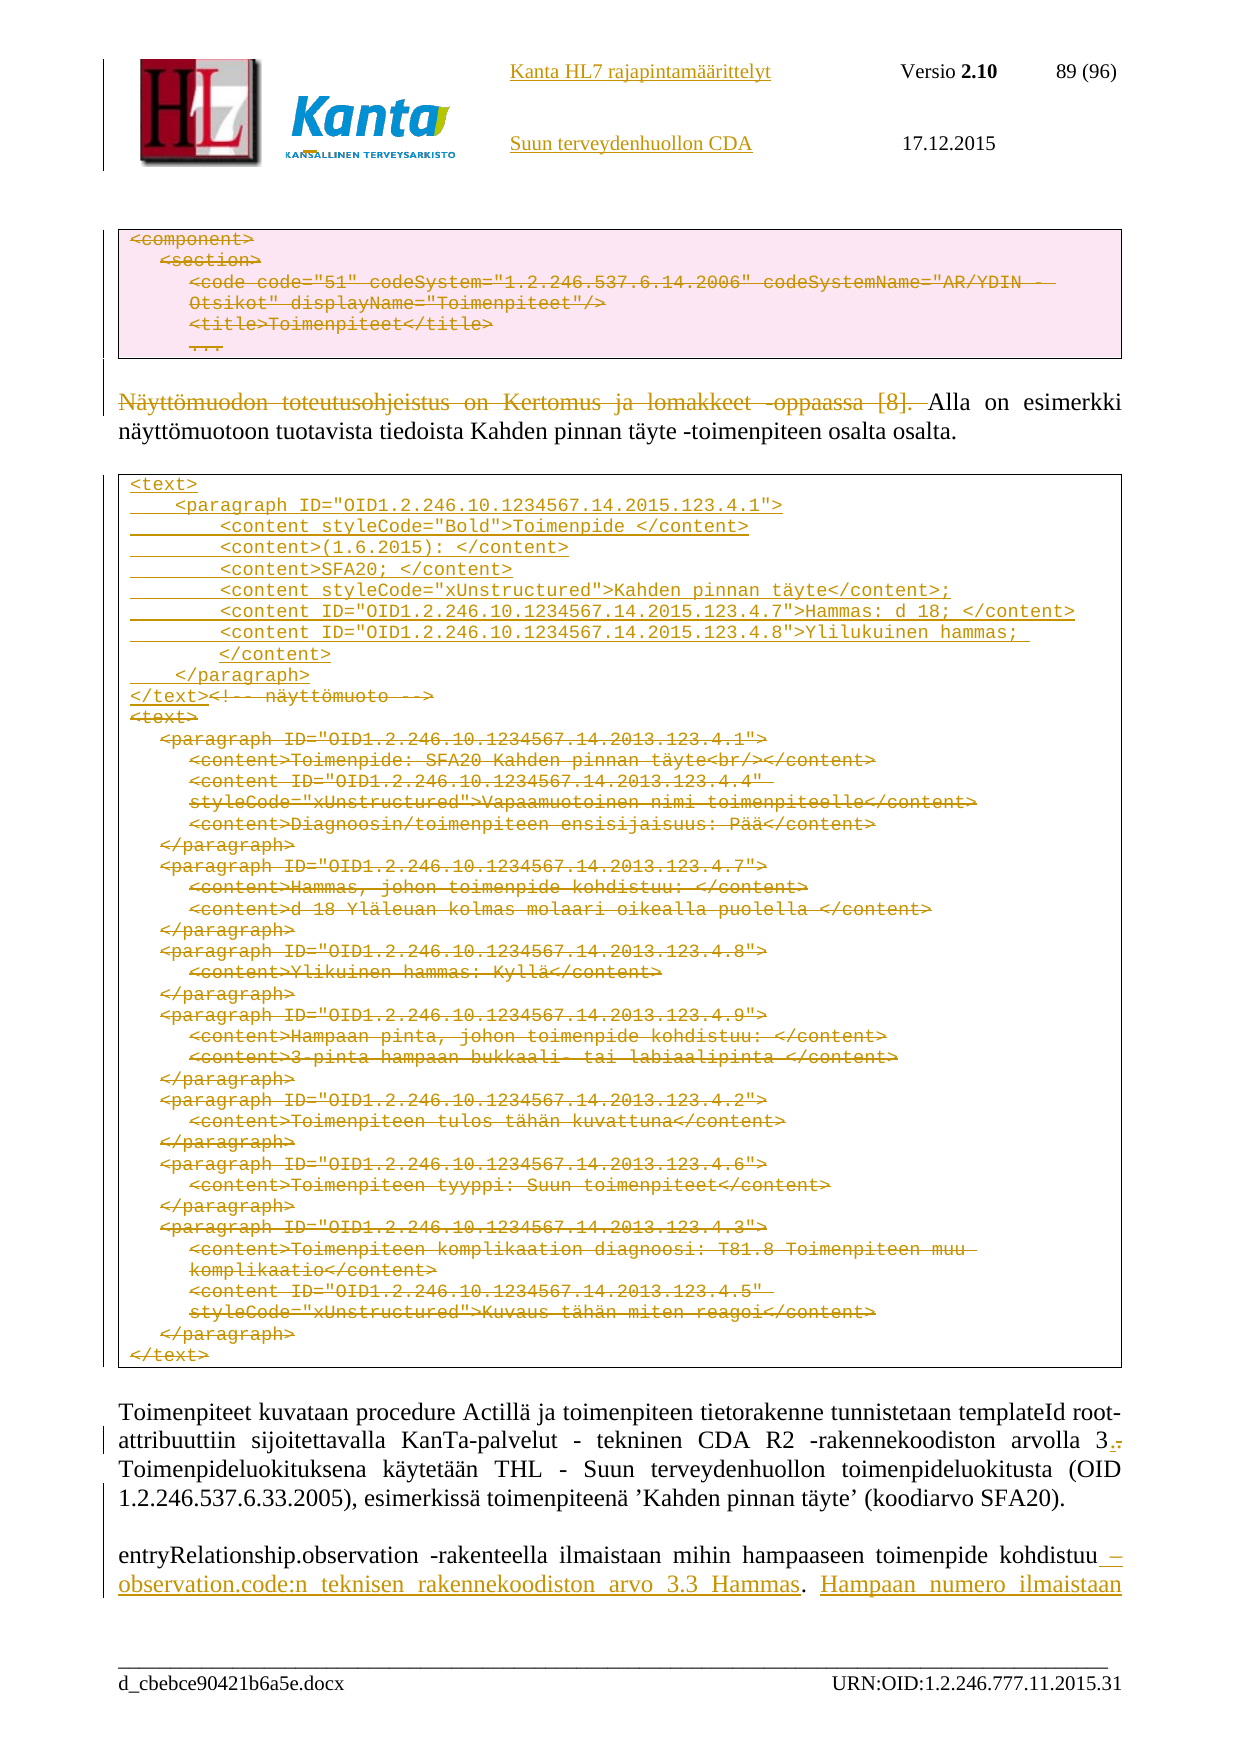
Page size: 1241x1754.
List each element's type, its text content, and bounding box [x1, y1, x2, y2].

text Toimenpiteet kuvataan procedure Actillä ja toimenpiteen tietorakenne tunnistetaan templateId root-attribuuttiin sijoitettavalla KanTa-palvelut - tekninen CDA R2 -rakennekoodiston arvolla 3 Toimenpideluokituksena käytetään THL - Suun terveydenhuollon toimenpideluokitusta (OID 1.2.246.537.6.33.2005), esimerkissä toimenpiteenä ’Kahden pinnan täyte’ (koodiarvo SFA20). [118, 1397, 1122, 1512]
picture [140, 59, 263, 167]
table_header [119, 475, 1121, 1367]
text Alla on esimerkki näyttömuotoon tuotavista tiedoista Kahden pinnan täyte -toimenpiteen osalta osalta. [118, 387, 1122, 445]
picture [285, 96, 455, 158]
picture [306, 96, 318, 110]
